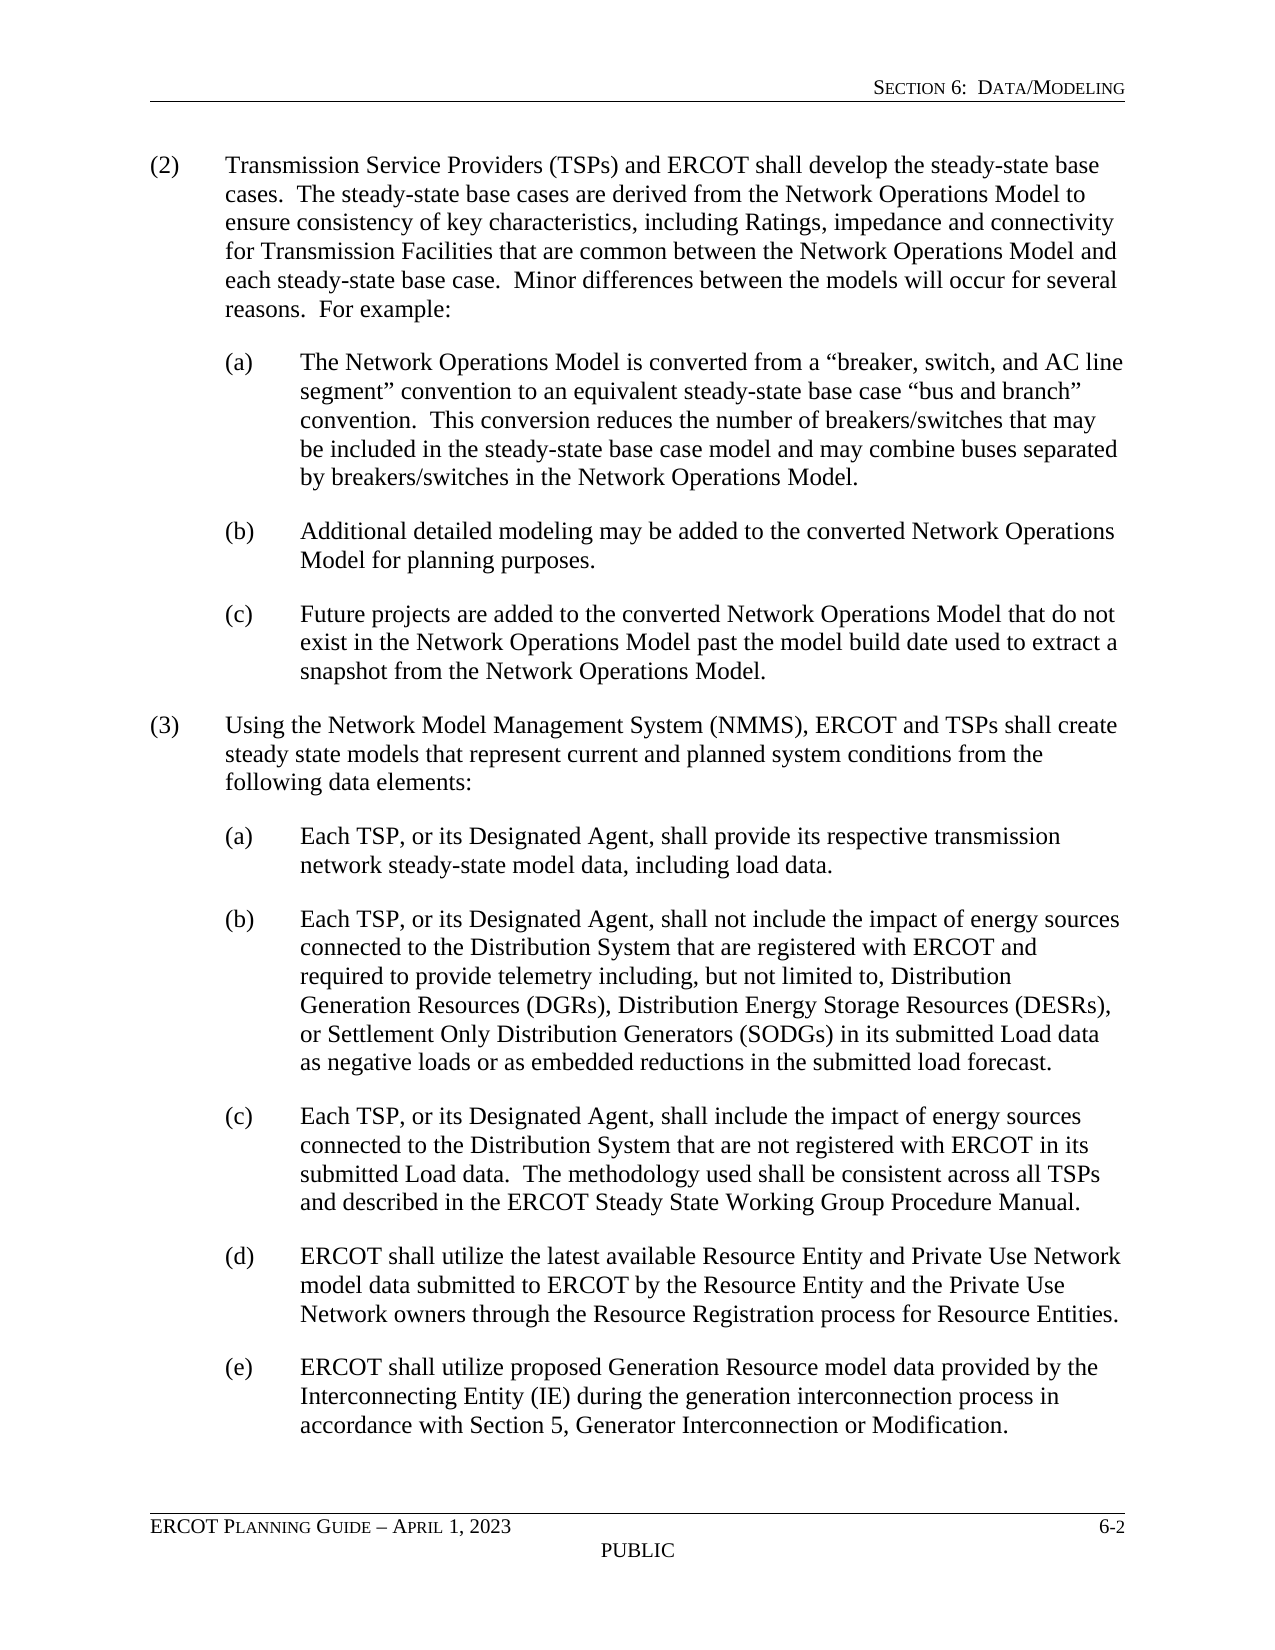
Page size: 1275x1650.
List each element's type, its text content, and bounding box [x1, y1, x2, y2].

text (e) ERCOT shall utilize proposed Generation Resource model data provided by the Interconnecting Entity (IE) during the generation interconnection process in accordance with Section 5, Generator Interconnection or Modification. [225, 1352, 1125, 1439]
text (a) The Network Operations Model is converted from a “breaker, switch, and AC line segment” convention to an equivalent steady-state base case “bus and branch” convention. This conversion reduces the number of breakers/switches that may be included in the steady-state base case model and may combine buses separated by breakers/switches in the Network Operations Model. [225, 347, 1125, 491]
text (2) Transmission Service Providers (TSPs) and ERCOT shall develop the steady-state base cases. The steady-state base cases are derived from the Network Operations Model to ensure consistency of key characteristics, including Ratings, impedance and connectivity for Transmission Facilities that are common between the Network Operations Model and each steady-state base case. Minor differences between the models will occur for several reasons. For example: [150, 150, 1125, 322]
text (c) Future projects are added to the converted Network Operations Model that do not exist in the Network Operations Model past the model build date used to extract a snapshot from the Network Operations Model. [225, 599, 1125, 685]
text (3) Using the Network Model Management System (NMMS), ERCOT and TSPs shall create steady state models that represent current and planned system conditions from the following data elements: [150, 710, 1125, 796]
text (c) Each TSP, or its Designated Agent, shall include the impact of energy sources connected to the Distribution System that are not registered with ERCOT in its submitted Load data. The methodology used shall be consistent across all TSPs and described in the ERCOT Steady State Working Group Procedure Manual. [225, 1101, 1125, 1216]
text (b) Additional detailed modeling may be added to the converted Network Operations Model for planning purposes. [225, 516, 1125, 574]
text (b) Each TSP, or its Designated Agent, shall not include the impact of energy sources connected to the Distribution System that are registered with ERCOT and required to provide telemetry including, but not limited to, Distribution Generation Resources (DGRs), Distribution Energy Storage Resources (DESRs), or Settlement Only Distribution Generators (SODGs) in its submitted Load data as negative loads or as embedded reductions in the submitted load forecast. [225, 904, 1125, 1076]
text (a) Each TSP, or its Designated Agent, shall provide its respective transmission network steady-state model data, including load data. [225, 821, 1125, 879]
text (d) ERCOT shall utilize the latest available Resource Entity and Private Use Network model data submitted to ERCOT by the Resource Entity and the Private Use Network owners through the Resource Registration process for Resource Entities. [225, 1241, 1125, 1327]
